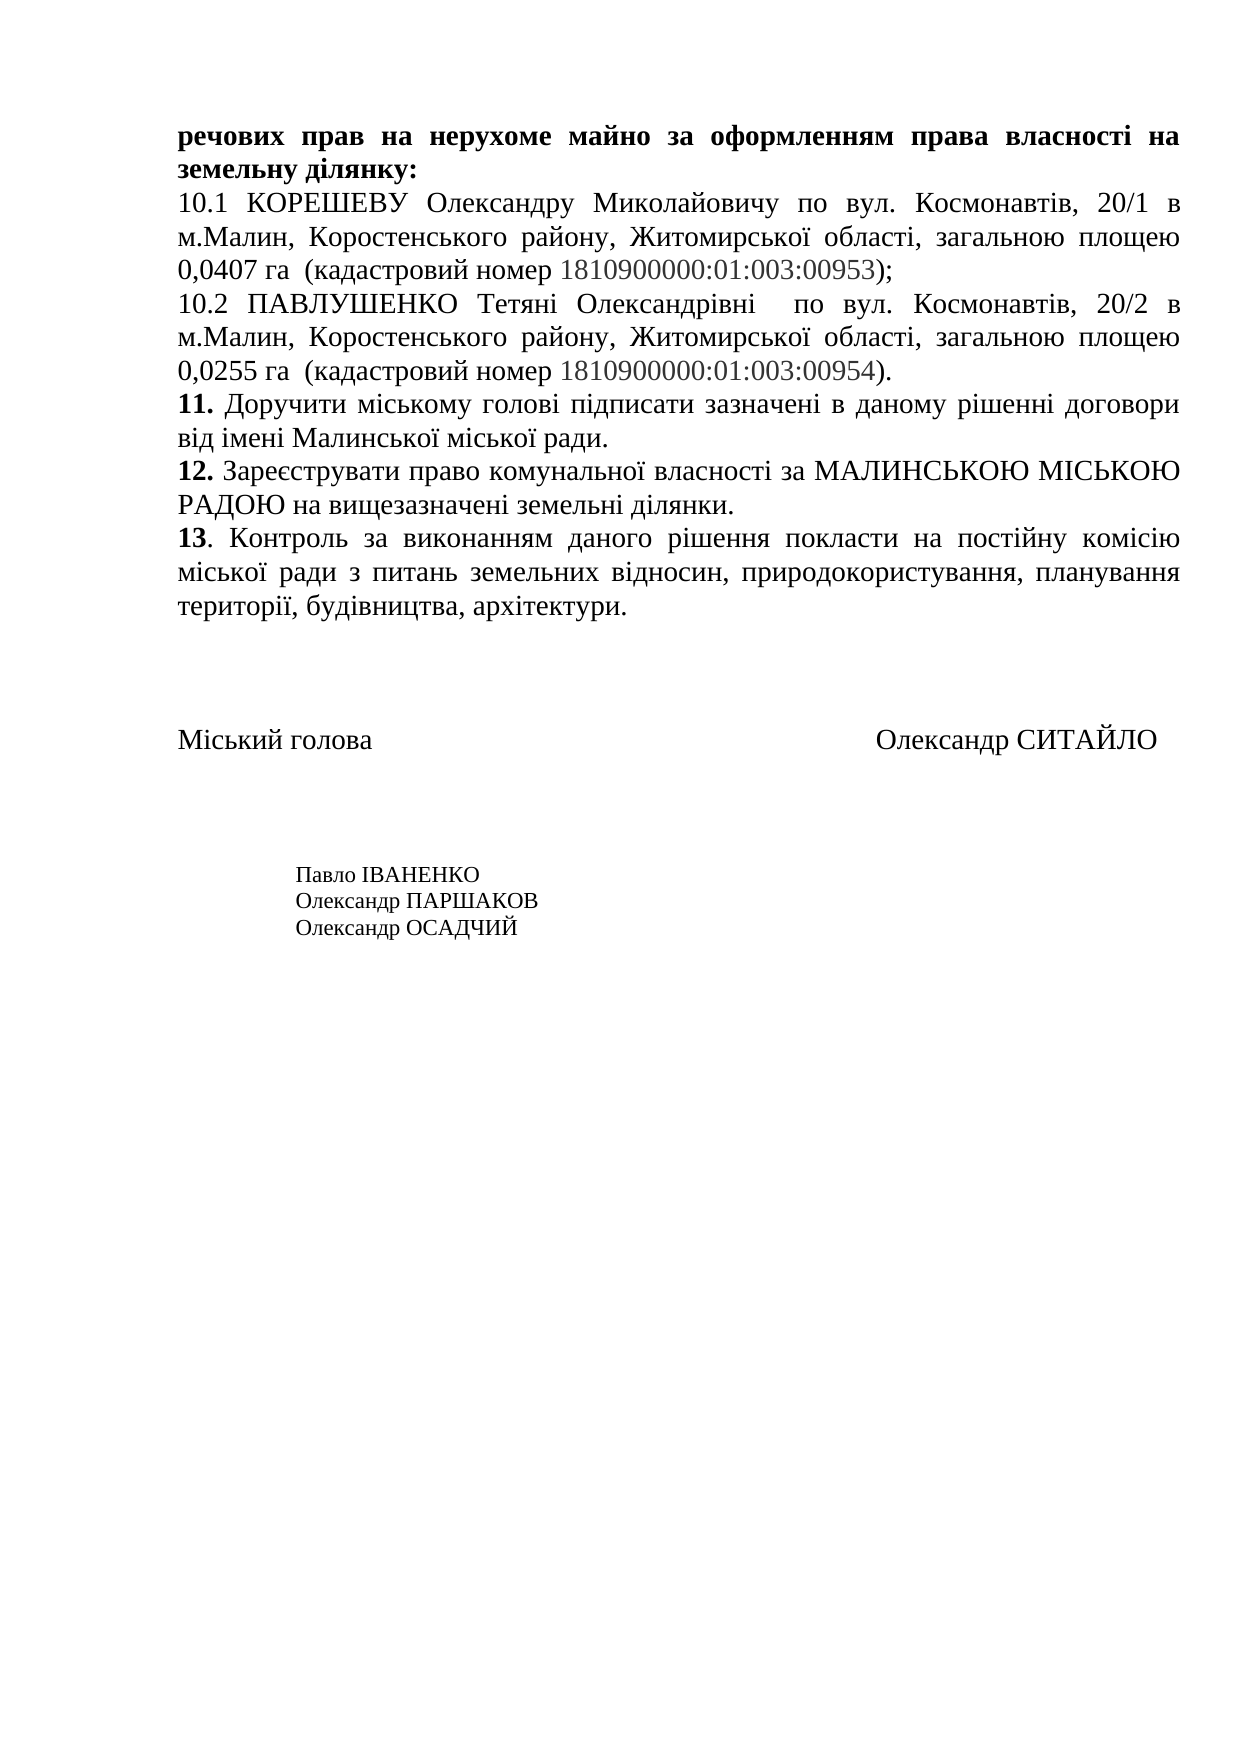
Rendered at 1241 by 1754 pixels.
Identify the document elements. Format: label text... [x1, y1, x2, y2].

text 12. Зареєструвати право комунальної власності за МАЛИНСЬКОЮ МІСЬКОЮ РАДОЮ на вищезазначені земельні ділянки. [177, 453, 1181, 521]
text 11. Доручити міському голові підписати зазначені в даному рішенні договори від імені Малинської міської ради. [177, 386, 1181, 453]
text Олександр ПАРШАКОВ [295, 887, 1181, 913]
text 10.2 ПАВЛУШЕНКО Тетяні Олександрівні по вул. Космонавтів, 20/2 в м.Малин, Коростенського району, Житомирської області, загальною площею 0,0255 га (кадастровий номер 1810900000:01:003:00954). [177, 286, 1181, 386]
text 13. Контроль за виконанням даного рішення покласти на постійну комісію міської ради з питань земельних відносин, природокористування, планування території, будівництва, архітектури. [177, 521, 1181, 621]
text Олександр ОСАДЧИЙ [295, 913, 1181, 940]
text Міський голова Олександр СИТАЙЛО [177, 722, 1181, 755]
text 10.1 КОРЕШЕВУ Олександру Миколайовичу по вул. Космонавтів, 20/1 в м.Малин, Коростенського району, Житомирської області, загальною площею 0,0407 га (кадастровий номер 1810900000:01:003:00953); [177, 185, 1181, 286]
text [177, 118, 1181, 185]
text Павло ІВАНЕНКО [295, 861, 1181, 887]
